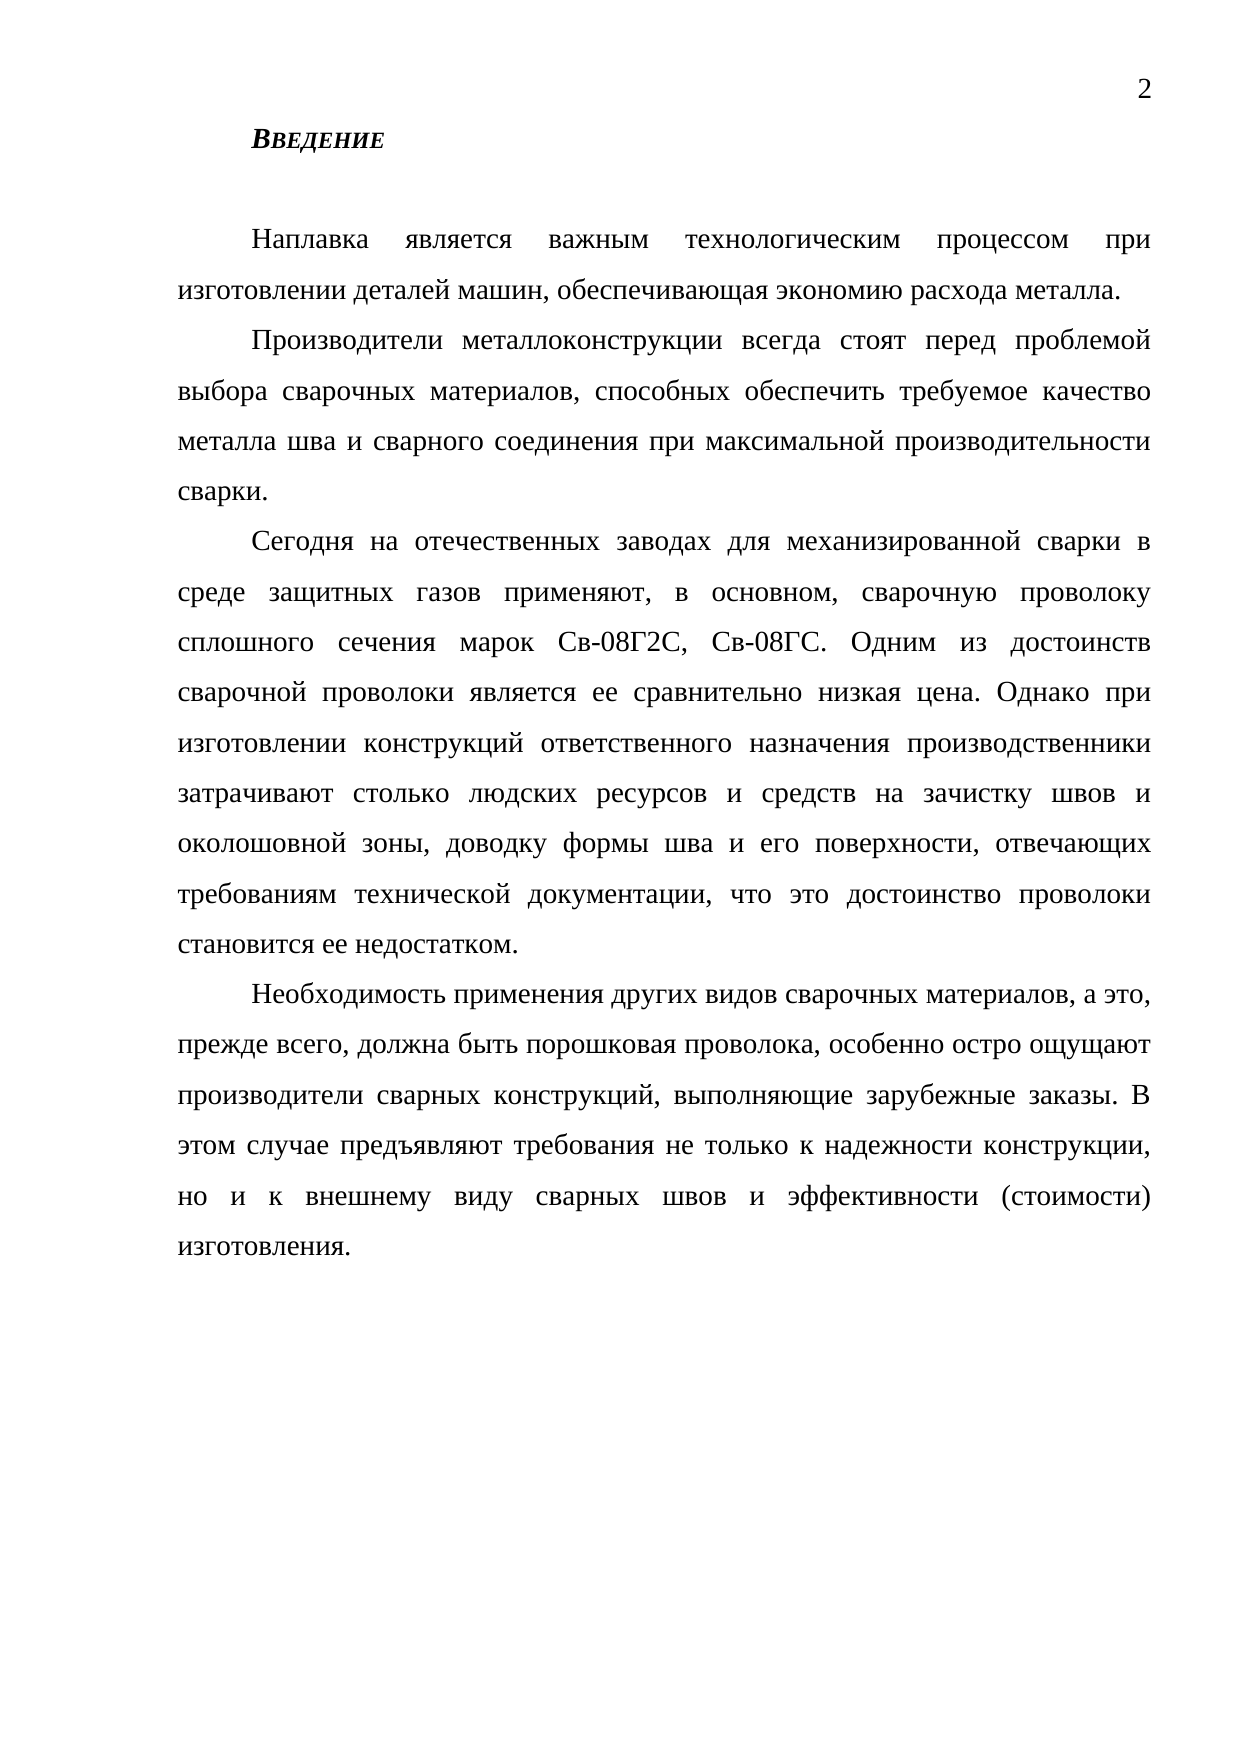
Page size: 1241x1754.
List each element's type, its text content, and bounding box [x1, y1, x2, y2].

text Производители металлоконструкции всегда стоят перед проблемой выбора сварочных материалов, способных обеспечить требуемое качество металла шва и сварного соединения при максимальной производительности сварки. [177, 322, 1152, 507]
subtitle Введение [177, 121, 1152, 154]
text Необходимость применения других видов сварочных материалов, а это, прежде всего, должна быть порошковая проволока, особенно остро ощущают производители сварных конструкций, выполняющие зарубежные заказы. В этом случае предъявляют требования не только к надежности конструкции, но и к внешнему виду сварных швов и эффективности (стоимости) изготовления. [177, 976, 1152, 1261]
text Наплавка является важным технологическим процессом при изготовлении деталей машин, обеспечивающая экономию расхода металла. [177, 222, 1152, 306]
text Сегодня на отечественных заводах для механизированной сварки в среде защитных газов применяют, в основном, сварочную проволоку сплошного сечения марок Св-08Г2С, Св-08ГС. Одним из достоинств сварочной проволоки является ее сравнительно низкая цена. Однако при изготовлении конструкций ответственного назначения производственники затрачивают столько людских ресурсов и средств на зачистку швов и околошовной зоны, доводку формы шва и его поверхности, отвечающих требованиям технической документации, что это достоинство проволоки становится ее недостатком. [177, 523, 1152, 959]
